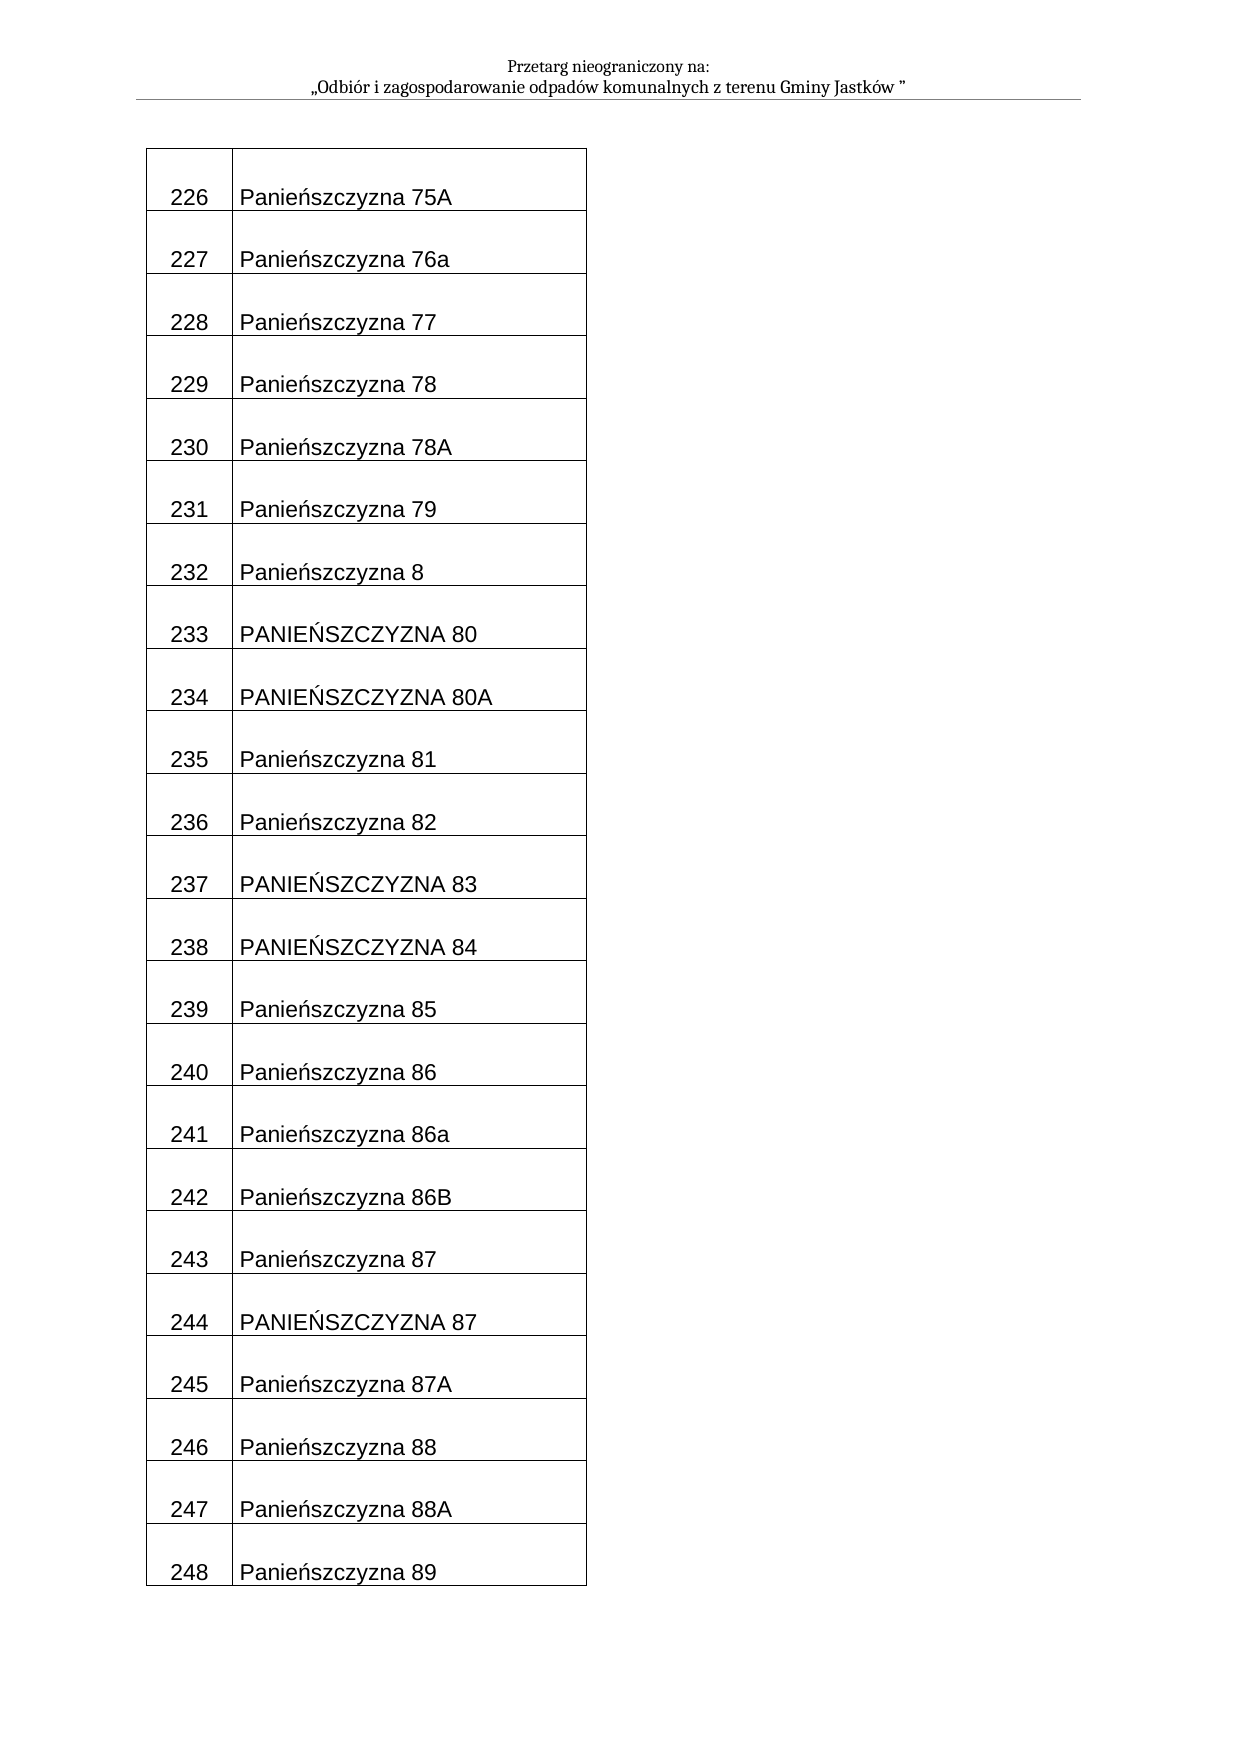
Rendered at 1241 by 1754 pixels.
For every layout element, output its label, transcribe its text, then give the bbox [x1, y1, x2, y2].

table_cell 247 [147, 1461, 232, 1523]
table_cell Panieńszczyzna 75A [233, 149, 586, 210]
table_cell Panieńszczyzna 85 [233, 961, 586, 1023]
table_cell PANIEŃSZCZYZNA 80A [233, 649, 586, 710]
table_cell Panieńszczyzna 82 [233, 774, 586, 835]
table_cell Panieńszczyzna 86a [233, 1086, 586, 1148]
table_cell PANIEŃSZCZYZNA 87 [233, 1274, 586, 1335]
table_cell 233 [147, 586, 232, 648]
table_cell 238 [147, 899, 232, 960]
table_cell 241 [147, 1086, 232, 1148]
table_cell 243 [147, 1211, 232, 1273]
table_cell Panieńszczyzna 81 [233, 711, 586, 773]
table_cell Panieńszczyzna 78A [233, 399, 586, 460]
table_cell PANIEŃSZCZYZNA 80 [233, 586, 586, 648]
table_cell Panieńszczyzna 76a [233, 211, 586, 273]
table_cell 240 [147, 1024, 232, 1085]
table_cell Panieńszczyzna 86 [233, 1024, 586, 1085]
table_cell 230 [147, 399, 232, 460]
table_cell 237 [147, 836, 232, 898]
table_cell Panieńszczyzna 8 [233, 524, 586, 585]
table_cell 245 [147, 1336, 232, 1398]
table_cell Panieńszczyzna 89 [233, 1524, 586, 1585]
table_cell Panieńszczyzna 87A [233, 1336, 586, 1398]
table_cell 236 [147, 774, 232, 835]
table_cell 226 [147, 149, 232, 210]
table_cell Panieńszczyzna 87 [233, 1211, 586, 1273]
table_cell Panieńszczyzna 78 [233, 336, 586, 398]
table_cell Panieńszczyzna 88A [233, 1461, 586, 1523]
table_cell Panieńszczyzna 77 [233, 274, 586, 335]
table_cell 246 [147, 1399, 232, 1460]
table_cell Panieńszczyzna 88 [233, 1399, 586, 1460]
table_cell Panieńszczyzna 86B [233, 1149, 586, 1210]
table_cell 239 [147, 961, 232, 1023]
table_cell 229 [147, 336, 232, 398]
table_cell Panieńszczyzna 79 [233, 461, 586, 523]
table_cell 235 [147, 711, 232, 773]
table_cell 244 [147, 1274, 232, 1335]
table_cell 234 [147, 649, 232, 710]
table_cell 228 [147, 274, 232, 335]
table_cell 248 [147, 1524, 232, 1585]
table_cell PANIEŃSZCZYZNA 83 [233, 836, 586, 898]
table_cell 232 [147, 524, 232, 585]
table_cell 242 [147, 1149, 232, 1210]
table_cell 231 [147, 461, 232, 523]
table_cell 227 [147, 211, 232, 273]
table_cell PANIEŃSZCZYZNA 84 [233, 899, 586, 960]
